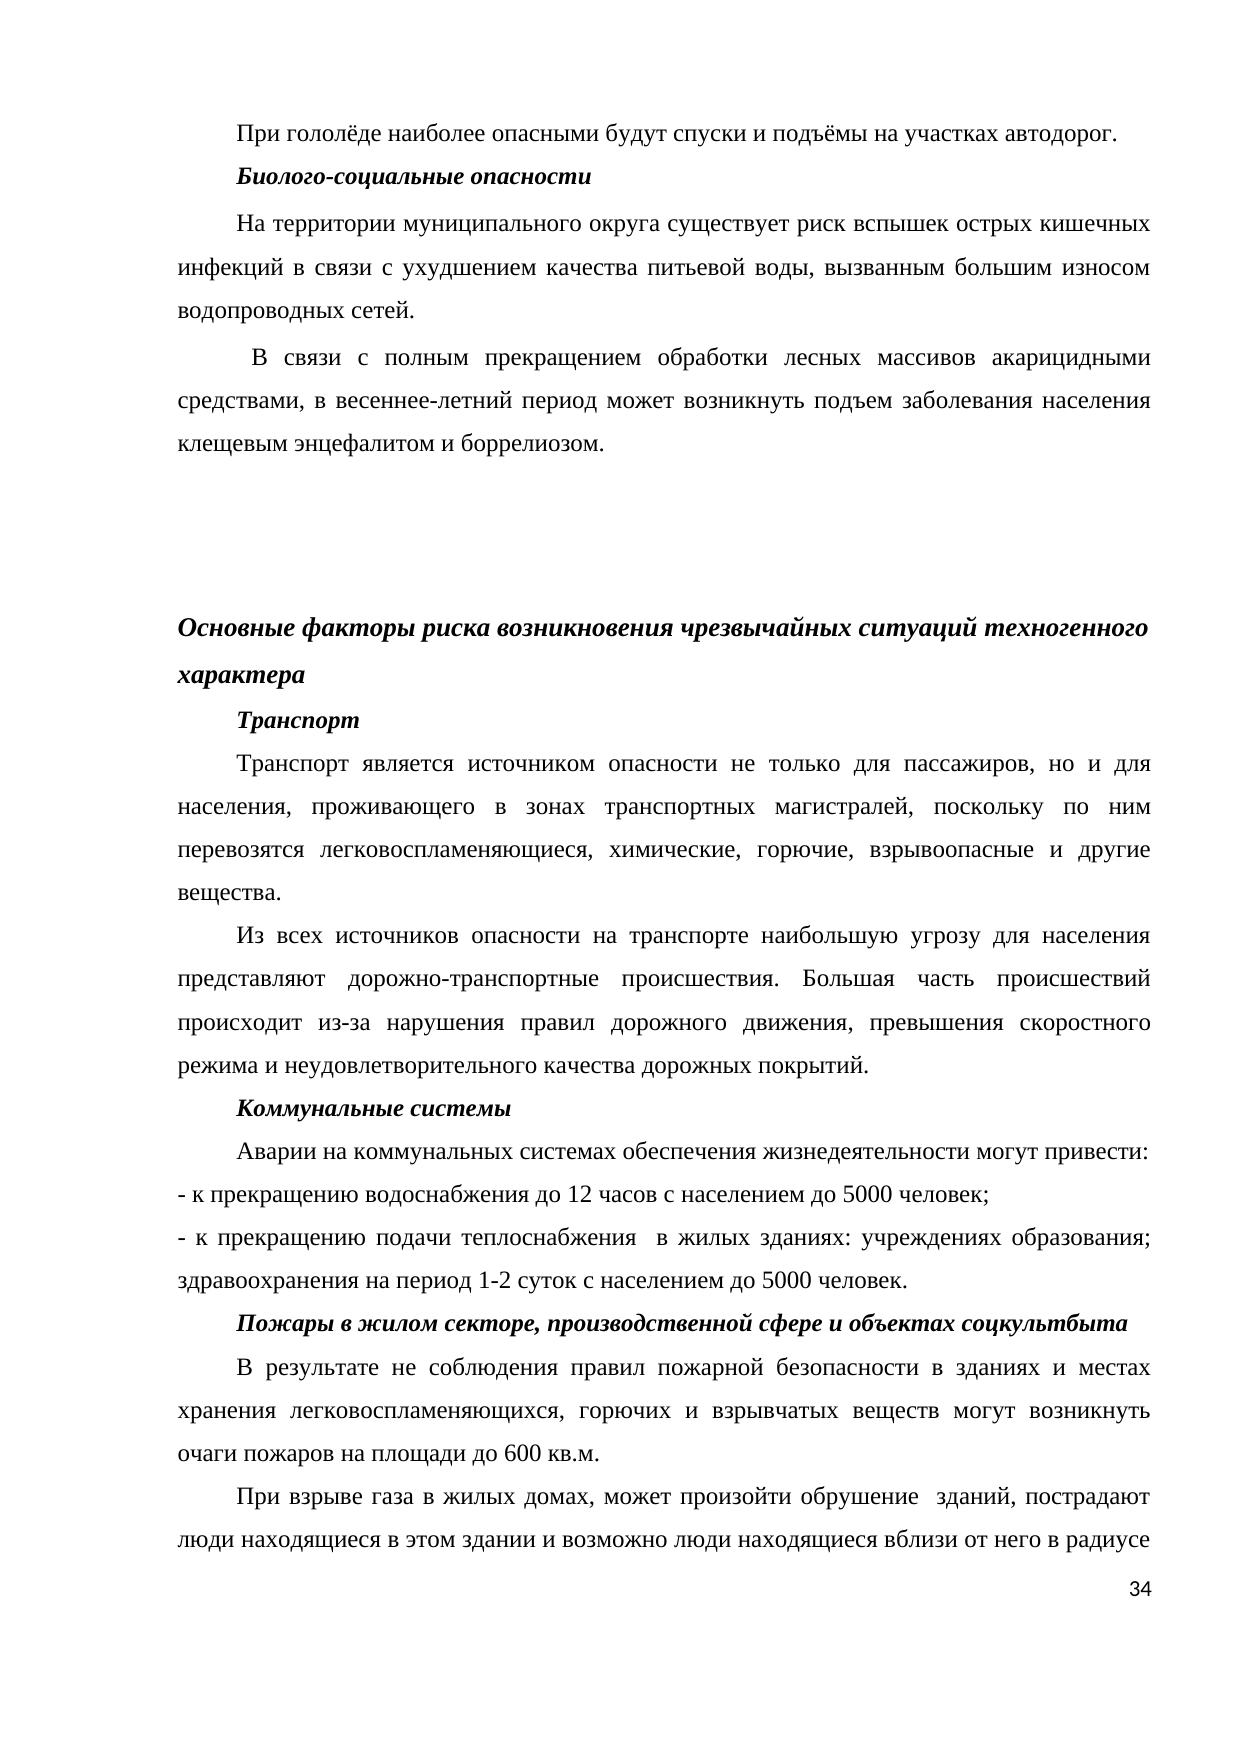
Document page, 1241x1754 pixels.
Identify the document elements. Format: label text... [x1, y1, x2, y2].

text Пожары в жилом секторе, производственной сфере и объектах соцкультбыта [177, 1308, 1152, 1337]
text Из всех источников опасности на транспорте наибольшую угрозу для населения представляют дорожно-транспортные происшествия. Большая часть происшествий происходит из-за нарушения правил дорожного движения, превышения скоростного режима и неудовлетворительного качества дорожных покрытий. [177, 920, 1152, 1078]
text При гололёде наиболее опасными будут спуски и подъёмы на участках автодорог. [177, 118, 1152, 147]
text - к прекращению водоснабжения до 12 часов с населением до 5000 человек; [177, 1179, 1152, 1208]
text На территории муниципального округа существует риск вспышек острых кишечных инфекций в связи с ухудшением качества питьевой воды, вызванным большим износом водопроводных сетей. [177, 208, 1152, 323]
text Коммунальные системы [177, 1093, 1152, 1122]
text В связи с полным прекращением обработки лесных массивов акарицидными средствами, в весеннее-летний период может возникнуть подъем заболевания населения клещевым энцефалитом и боррелиозом. [177, 342, 1152, 457]
text Транспорт является источником опасности не только для пассажиров, но и для населения, проживающего в зонах транспортных магистралей, поскольку по ним перевозятся легковоспламеняющиеся, химические, горючие, взрывоопасные и другие вещества. [177, 748, 1152, 906]
text Основные факторы риска возникновения чрезвычайных ситуаций техногенного характера [177, 611, 1152, 689]
text Биолого-социальные опасности [177, 161, 1152, 190]
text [177, 1481, 1152, 1553]
text В результате не соблюдения правил пожарной безопасности в зданиях и местах хранения легковоспламеняющихся, горючих и взрывчатых веществ могут возникнуть очаги пожаров на площади до 600 кв.м. [177, 1352, 1152, 1467]
text Транспорт [177, 705, 1152, 733]
text - к прекращению подачи теплоснабжения в жилых зданиях: учреждениях образования; здравоохранения на период 1-2 суток с населением до 5000 человек. [177, 1222, 1152, 1294]
text Аварии на коммунальных системах обеспечения жизнедеятельности могут привести: [177, 1136, 1152, 1165]
